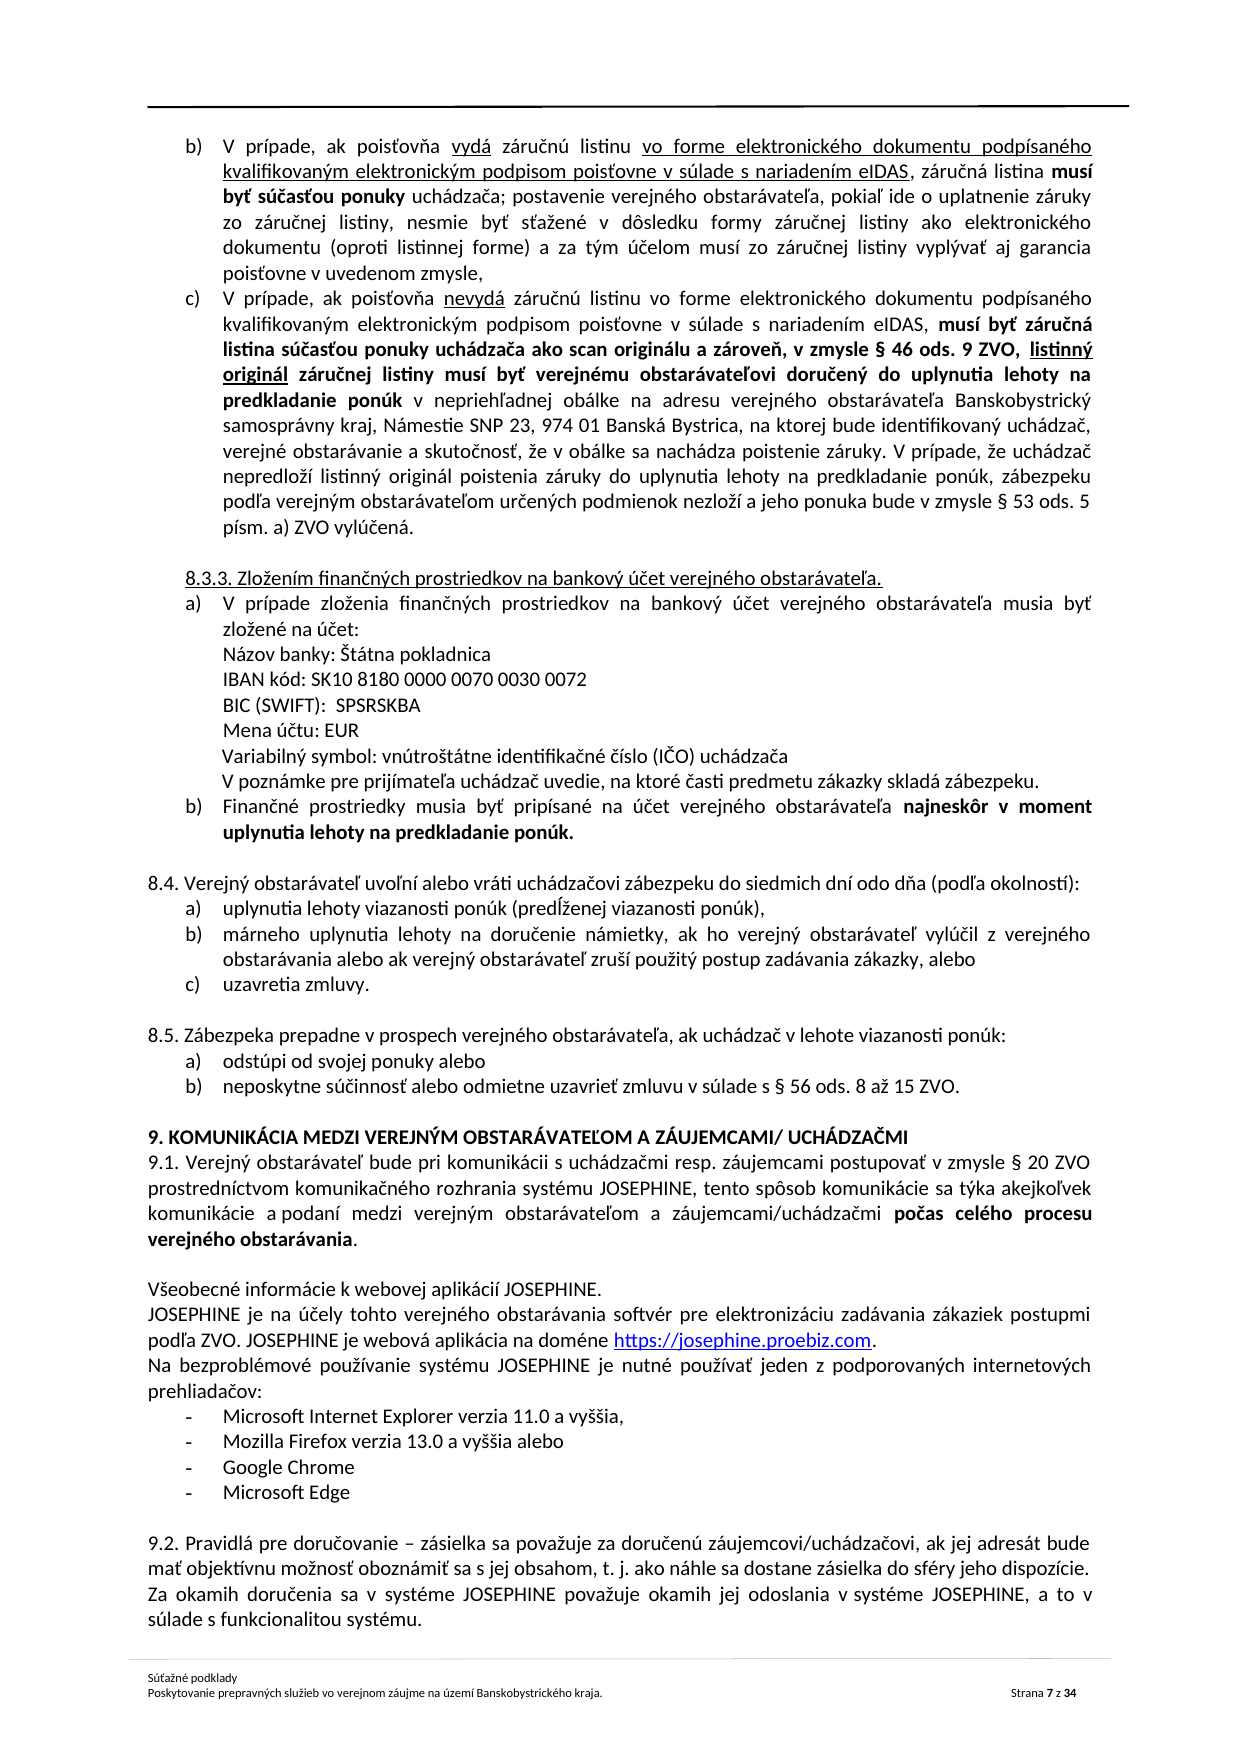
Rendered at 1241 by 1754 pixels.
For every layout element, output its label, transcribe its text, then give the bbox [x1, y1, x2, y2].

list Mozilla Firefox verzia 13.0 a vyššia alebo [185, 1429, 1092, 1454]
text Variabilný symbol: vnútroštátne identifikačné číslo (IČO) uchádzača [148, 743, 1092, 768]
text IBAN kód: SK10 8180 0000 0070 0030 0072 [223, 667, 1092, 692]
text JOSEPHINE je na účely tohto verejného obstarávania softvér pre elektronizáciu zadávania zákaziek postupmi podľa ZVO. JOSEPHINE je webová aplikácia na doméne https://josephine.proebiz.com. [148, 1302, 1092, 1352]
list uplynutia lehoty viazanosti ponúk (predĺženej viazanosti ponúk), [185, 895, 1092, 921]
text BIC (SWIFT): SPSRSKBA [223, 692, 1092, 717]
text Mena účtu: EUR [223, 717, 1092, 743]
list V prípade, ak poisťovňa vydá záručnú listinu vo forme elektronického dokumentu podpísaného kvalifikovaným elektronickým podpisom poisťovne v súlade s nariadením eIDAS, záručná listina musí byť súčasťou ponuky uchádzača; postavenie verejného obstarávateľa, pokiaľ ide o uplatnenie záruky zo záručnej listiny, nesmie byť sťažené v dôsledku formy záručnej listiny ako elektronického dokumentu (oproti listinnej forme) a za tým účelom musí zo záručnej listiny vyplývať aj garancia poisťovne v uvedenom zmysle, [185, 133, 1092, 285]
list odstúpi od svojej ponuky alebo [185, 1048, 1092, 1073]
list uzavretia zmluvy. [185, 972, 1092, 997]
list Finančné prostriedky musia byť pripísané na účet verejného obstarávateľa najneskôr v moment uplynutia lehoty na predkladanie ponúk. [185, 794, 1092, 844]
text 8.5. Zábezpeka prepadne v prospech verejného obstarávateľa, ak uchádzač v lehote viazanosti ponúk: [148, 1022, 1092, 1048]
text Na bezproblémové používanie systému JOSEPHINE je nutné používať jeden z podporovaných internetových prehliadačov: [148, 1352, 1092, 1403]
list márneho uplynutia lehoty na doručenie námietky, ak ho verejný obstarávateľ vylúčil z verejného obstarávania alebo ak verejný obstarávateľ zruší použitý postup zadávania zákazky, alebo [185, 921, 1092, 972]
text 9.2. Pravidlá pre doručovanie – zásielka sa považuje za doručenú záujemcovi/uchádzačovi, ak jej adresát bude mať objektívnu možnosť oboznámiť sa s jej obsahom, t. j. ako náhle sa dostane zásielka do sféry jeho dispozície. Za okamih doručenia sa v systéme JOSEPHINE považuje okamih jej odoslania v systéme JOSEPHINE, a to v súlade s funkcionalitou systému. [148, 1530, 1092, 1632]
text V poznámke pre prijímateľa uchádzač uvedie, na ktoré časti predmetu zákazky skladá zábezpeku. [148, 768, 1092, 794]
text Názov banky: Štátna pokladnica [223, 641, 1092, 667]
list Microsoft Internet Explorer verzia 11.0 a vyššia, [185, 1403, 1092, 1429]
text 9. KOMUNIKÁCIA MEDZI VEREJNÝM OBSTARÁVATEĽOM A ZÁUJEMCAMI/ UCHÁDZAČMI [148, 1124, 1092, 1149]
list V prípade, ak poisťovňa nevydá záručnú listinu vo forme elektronického dokumentu podpísaného kvalifikovaným elektronickým podpisom poisťovne v súlade s nariadením eIDAS, musí byť záručná listina súčasťou ponuky uchádzača ako scan originálu a zároveň, v zmysle § 46 ods. 9 ZVO, listinný originál záručnej listiny musí byť verejnému obstarávateľovi doručený do uplynutia lehoty na predkladanie ponúk v nepriehľadnej obálke na adresu verejného obstarávateľa Banskobystrický samosprávny kraj, Námestie SNP 23, 974 01 Banská Bystrica, na ktorej bude identifikovaný uchádzač, verejné obstarávanie a skutočnosť, že v obálke sa nachádza poistenie záruky. V prípade, že uchádzač nepredloží listinný originál poistenia záruky do uplynutia lehoty na predkladanie ponúk, zábezpeku podľa verejným obstarávateľom určených podmienok nezloží a jeho ponuka bude v zmysle § 53 ods. 5 písm. a) ZVO vylúčená. [185, 285, 1092, 539]
text 8.4. Verejný obstarávateľ uvoľní alebo vráti uchádzačovi zábezpeku do siedmich dní odo dňa (podľa okolností): [148, 870, 1092, 895]
list V prípade zloženia finančných prostriedkov na bankový účet verejného obstarávateľa musia byť zložené na účet: [185, 590, 1092, 641]
text Všeobecné informácie k webovej aplikácií JOSEPHINE. [148, 1276, 1092, 1302]
list Microsoft Edge [185, 1479, 1092, 1505]
list neposkytne súčinnosť alebo odmietne uzavrieť zmluvu v súlade s § 56 ods. 8 až 15 ZVO. [185, 1073, 1092, 1099]
text 8.3.3. Zložením finančných prostriedkov na bankový účet verejného obstarávateľa. [148, 565, 1092, 590]
list Google Chrome [185, 1454, 1092, 1479]
text 9.1. Verejný obstarávateľ bude pri komunikácii s uchádzačmi resp. záujemcami postupovať v zmysle § 20 ZVO prostredníctvom komunikačného rozhrania systému JOSEPHINE, tento spôsob komunikácie sa týka akejkoľvek komunikácie a podaní medzi verejným obstarávateľom a záujemcami/uchádzačmi počas celého procesu verejného obstarávania. [148, 1149, 1092, 1251]
